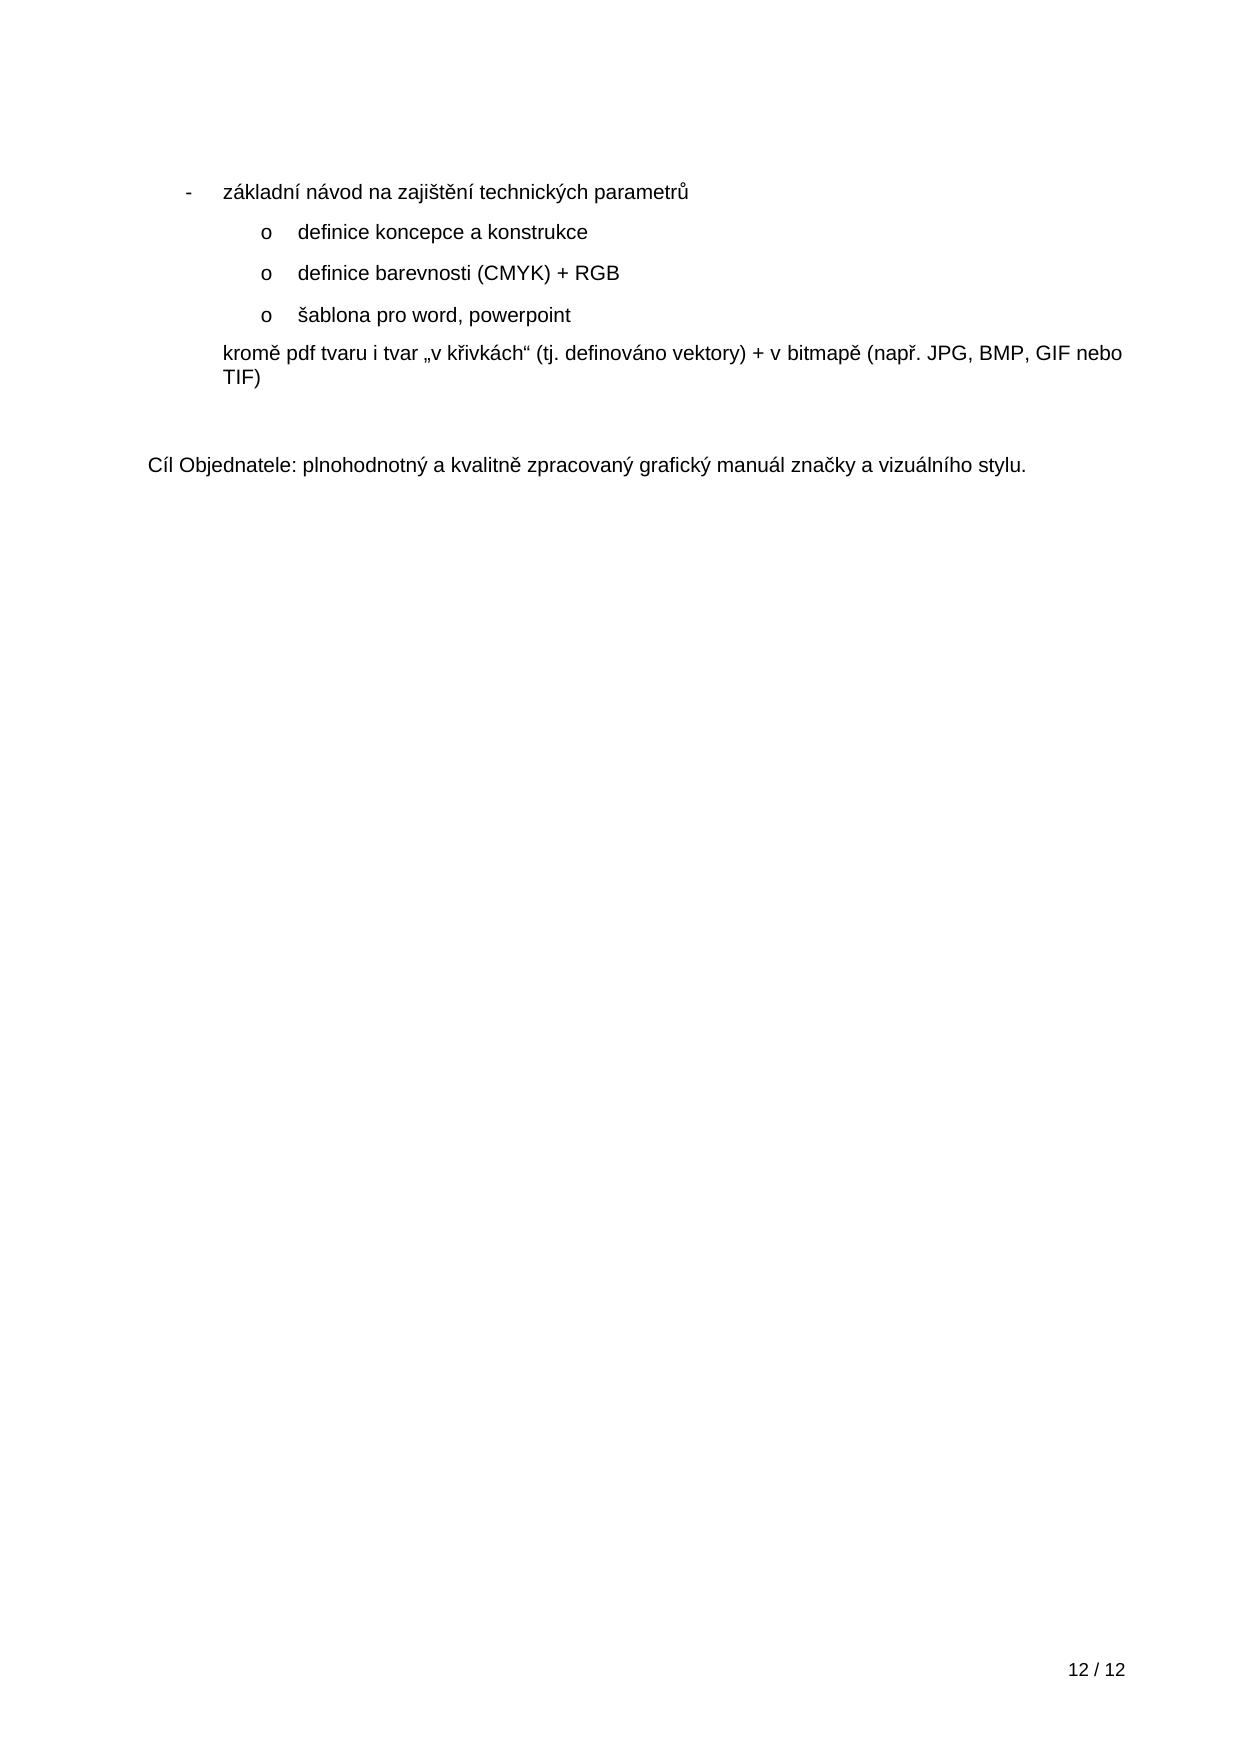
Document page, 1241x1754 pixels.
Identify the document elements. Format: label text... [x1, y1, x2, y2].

list šablona pro word, powerpoint [260, 299, 1125, 329]
list definice barevnosti (CMYK) + RGB [260, 258, 1125, 287]
list základní návod na zajištění technických parametrů [185, 174, 1125, 204]
list definice koncepce a konstrukce [260, 216, 1125, 245]
text Cíl Objednatele: plnohodnotný a kvalitně zpracovaný grafický manuál značky a vizuálního stylu. [148, 447, 1125, 477]
list kromě pdf tvaru i tvar „v křivkách“ (tj. definováno vektory) + v bitmapě (např. JPG, BMP, GIF nebo TIF) [223, 341, 1125, 389]
